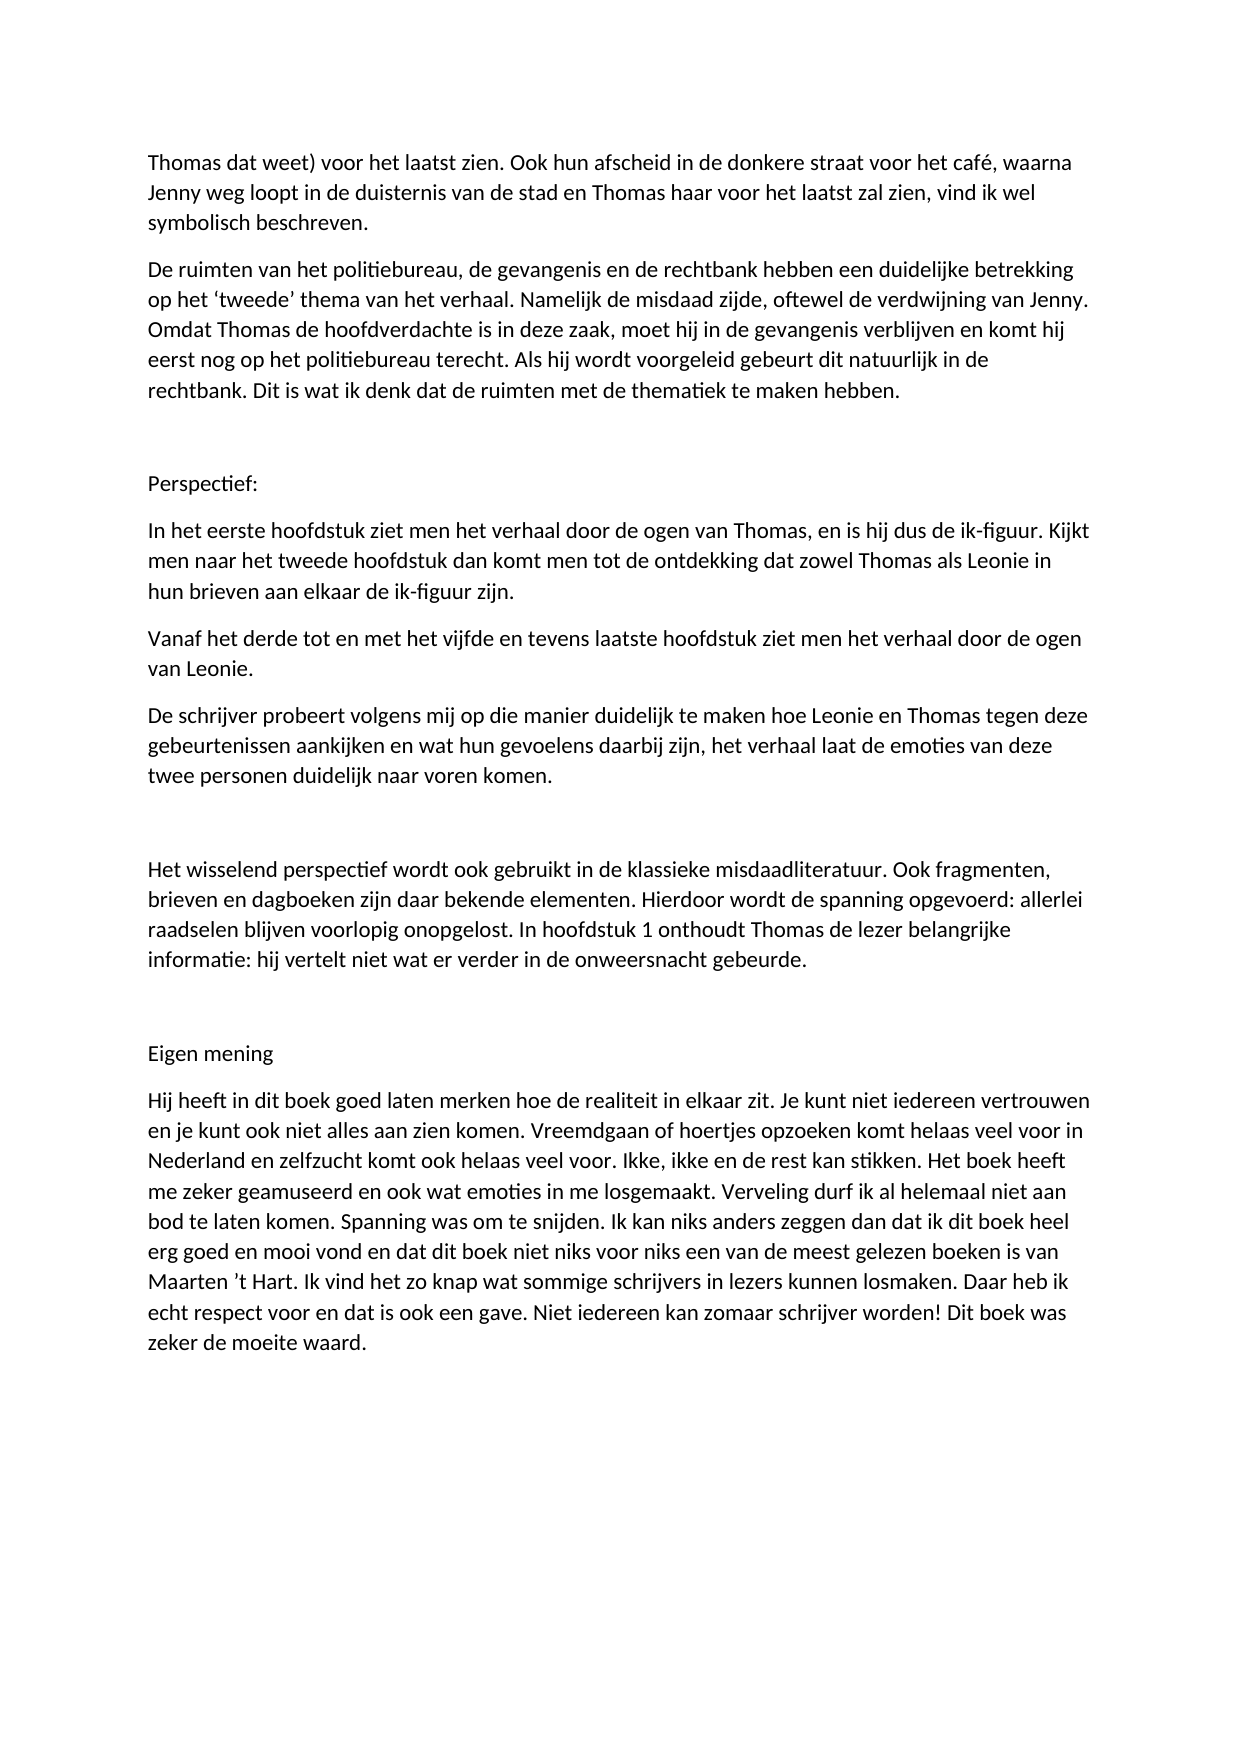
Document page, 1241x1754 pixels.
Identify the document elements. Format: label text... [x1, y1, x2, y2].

text De ruimten van het politiebureau, de gevangenis en de rechtbank hebben een duidelijke betrekking op het ‘tweede’ thema van het verhaal. Namelijk de misdaad zijde, oftewel de verdwijning van Jenny. Omdat Thomas de hoofdverdachte is in deze zaak, moet hij in de gevangenis verblijven en komt hij eerst nog op het politiebureau terecht. Als hij wordt voorgeleid gebeurt dit natuurlijk in de rechtbank. Dit is wat ik denk dat de ruimten met de thematiek te maken hebben. [148, 255, 1093, 404]
text Eigen mening [148, 1039, 1093, 1067]
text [148, 148, 1093, 236]
text Perspectief: [148, 469, 1093, 497]
text In het eerste hoofdstuk ziet men het verhaal door de ogen van Thomas, en is hij dus de ik-figuur. Kijkt men naar het tweede hoofdstuk dan komt men tot de ontdekking dat zowel Thomas als Leonie in hun brieven aan elkaar de ik-figuur zijn. [148, 516, 1093, 605]
text Hij heeft in dit boek goed laten merken hoe de realiteit in elkaar zit. Je kunt niet iedereen vertrouwen en je kunt ook niet alles aan zien komen. Vreemdgaan of hoertjes opzoeken komt helaas veel voor in Nederland en zelfzucht komt ook helaas veel voor. Ikke, ikke en de rest kan stikken. Het boek heeft me zeker geamuseerd en ook wat emoties in me losgemaakt. Verveling durf ik al helemaal niet aan bod te laten komen. Spanning was om te snijden. Ik kan niks anders zeggen dan dat ik dit boek heel erg goed en mooi vond en dat dit boek niet niks voor niks een van de meest gelezen boeken is van Maarten ’t Hart. Ik vind het zo knap wat sommige schrijvers in lezers kunnen losmaken. Daar heb ik echt respect voor en dat is ook een gave. Niet iedereen kan zomaar schrijver worden! Dit boek was zeker de moeite waard. [148, 1086, 1093, 1356]
text Het wisselend perspectief wordt ook gebruikt in de klassieke misdaadliteratuur. Ook fragmenten, brieven en dagboeken zijn daar bekende elementen. Hierdoor wordt de spanning opgevoerd: allerlei raadselen blijven voorlopig onopgelost. In hoofdstuk 1 onthoudt Thomas de lezer belangrijke informatie: hij vertelt niet wat er verder in de onweersnacht gebeurde. [148, 855, 1093, 973]
text Vanaf het derde tot en met het vijfde en tevens laatste hoofdstuk ziet men het verhaal door de ogen van Leonie. [148, 624, 1093, 682]
text De schrijver probeert volgens mij op die manier duidelijk te maken hoe Leonie en Thomas tegen deze gebeurtenissen aankijken en wat hun gevoelens daarbij zijn, het verhaal laat de emoties van deze twee personen duidelijk naar voren komen. [148, 701, 1093, 789]
